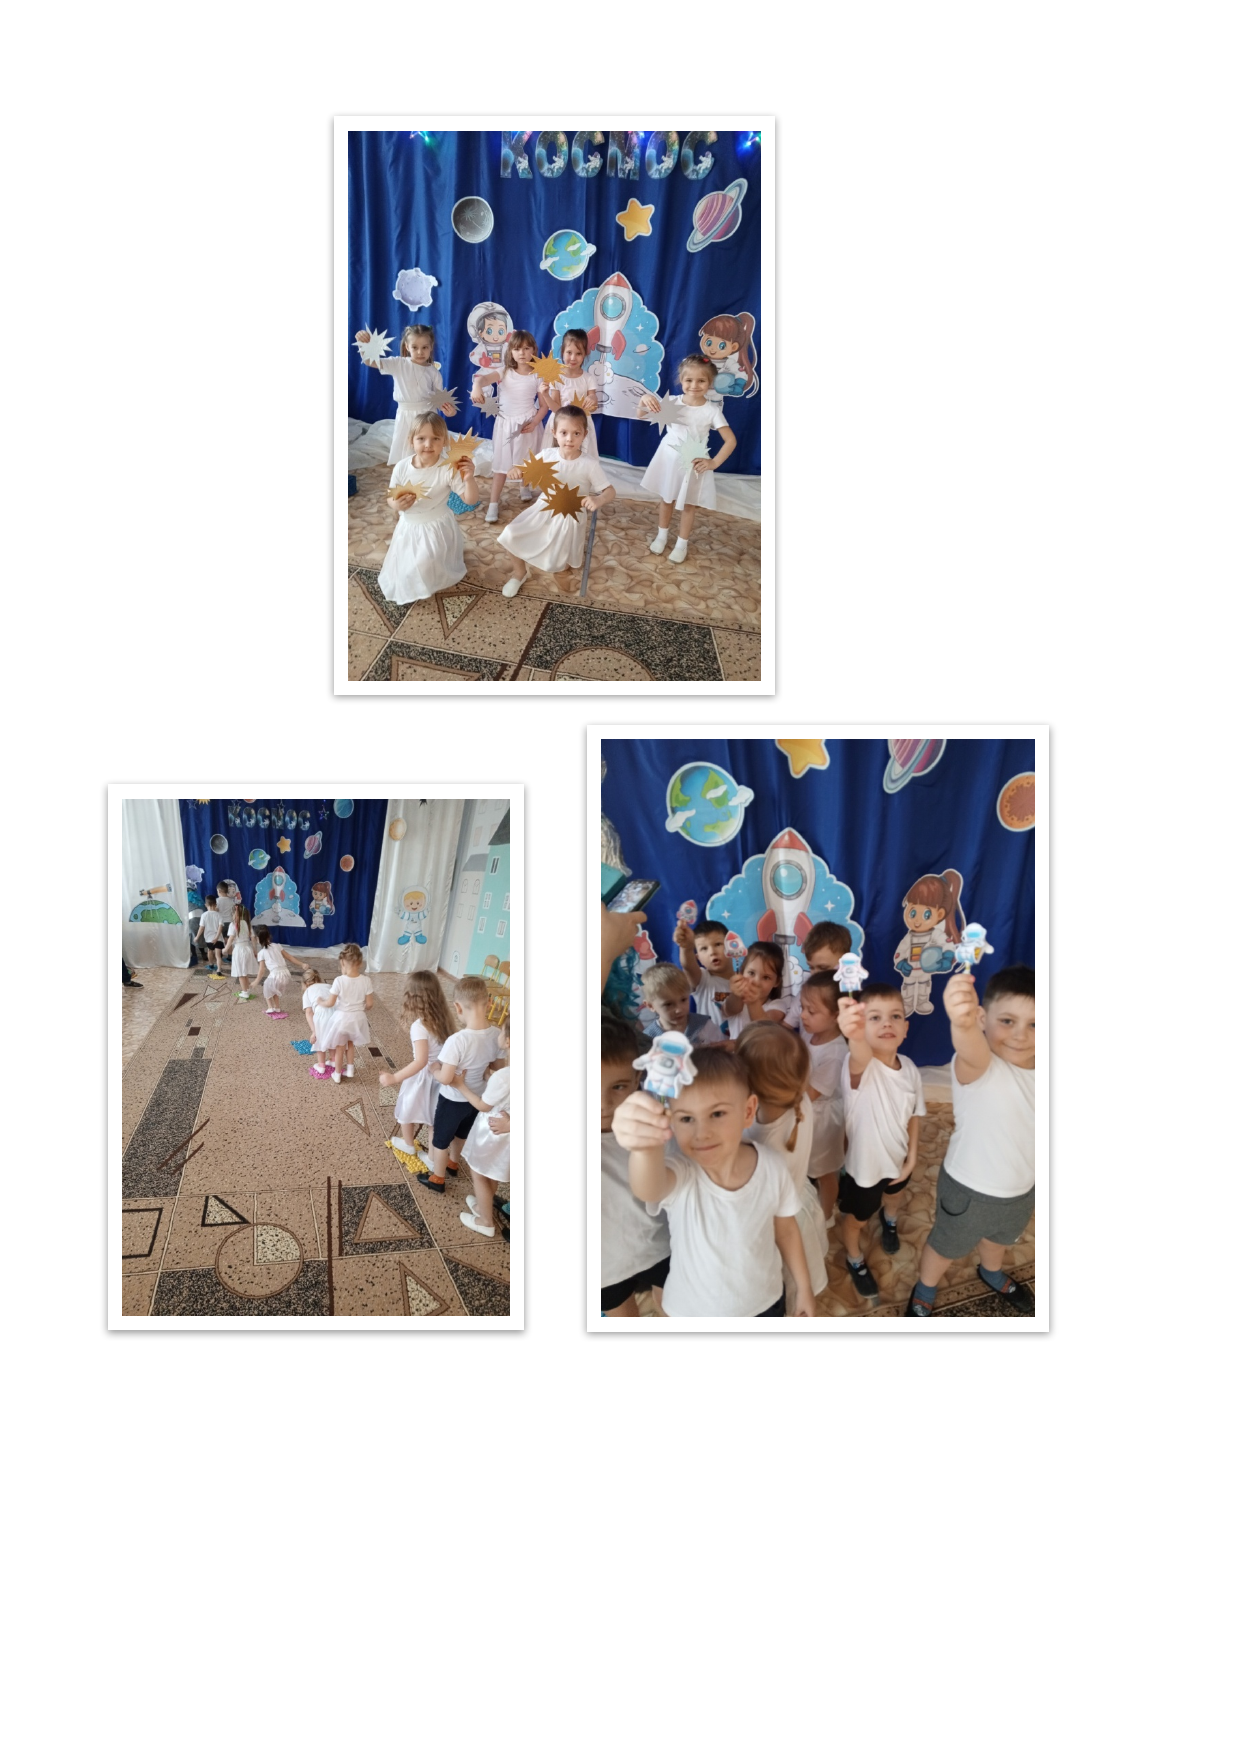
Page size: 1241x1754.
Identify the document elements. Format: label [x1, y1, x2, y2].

picture [601, 739, 1035, 1317]
picture [122, 799, 510, 1316]
picture [348, 131, 761, 681]
